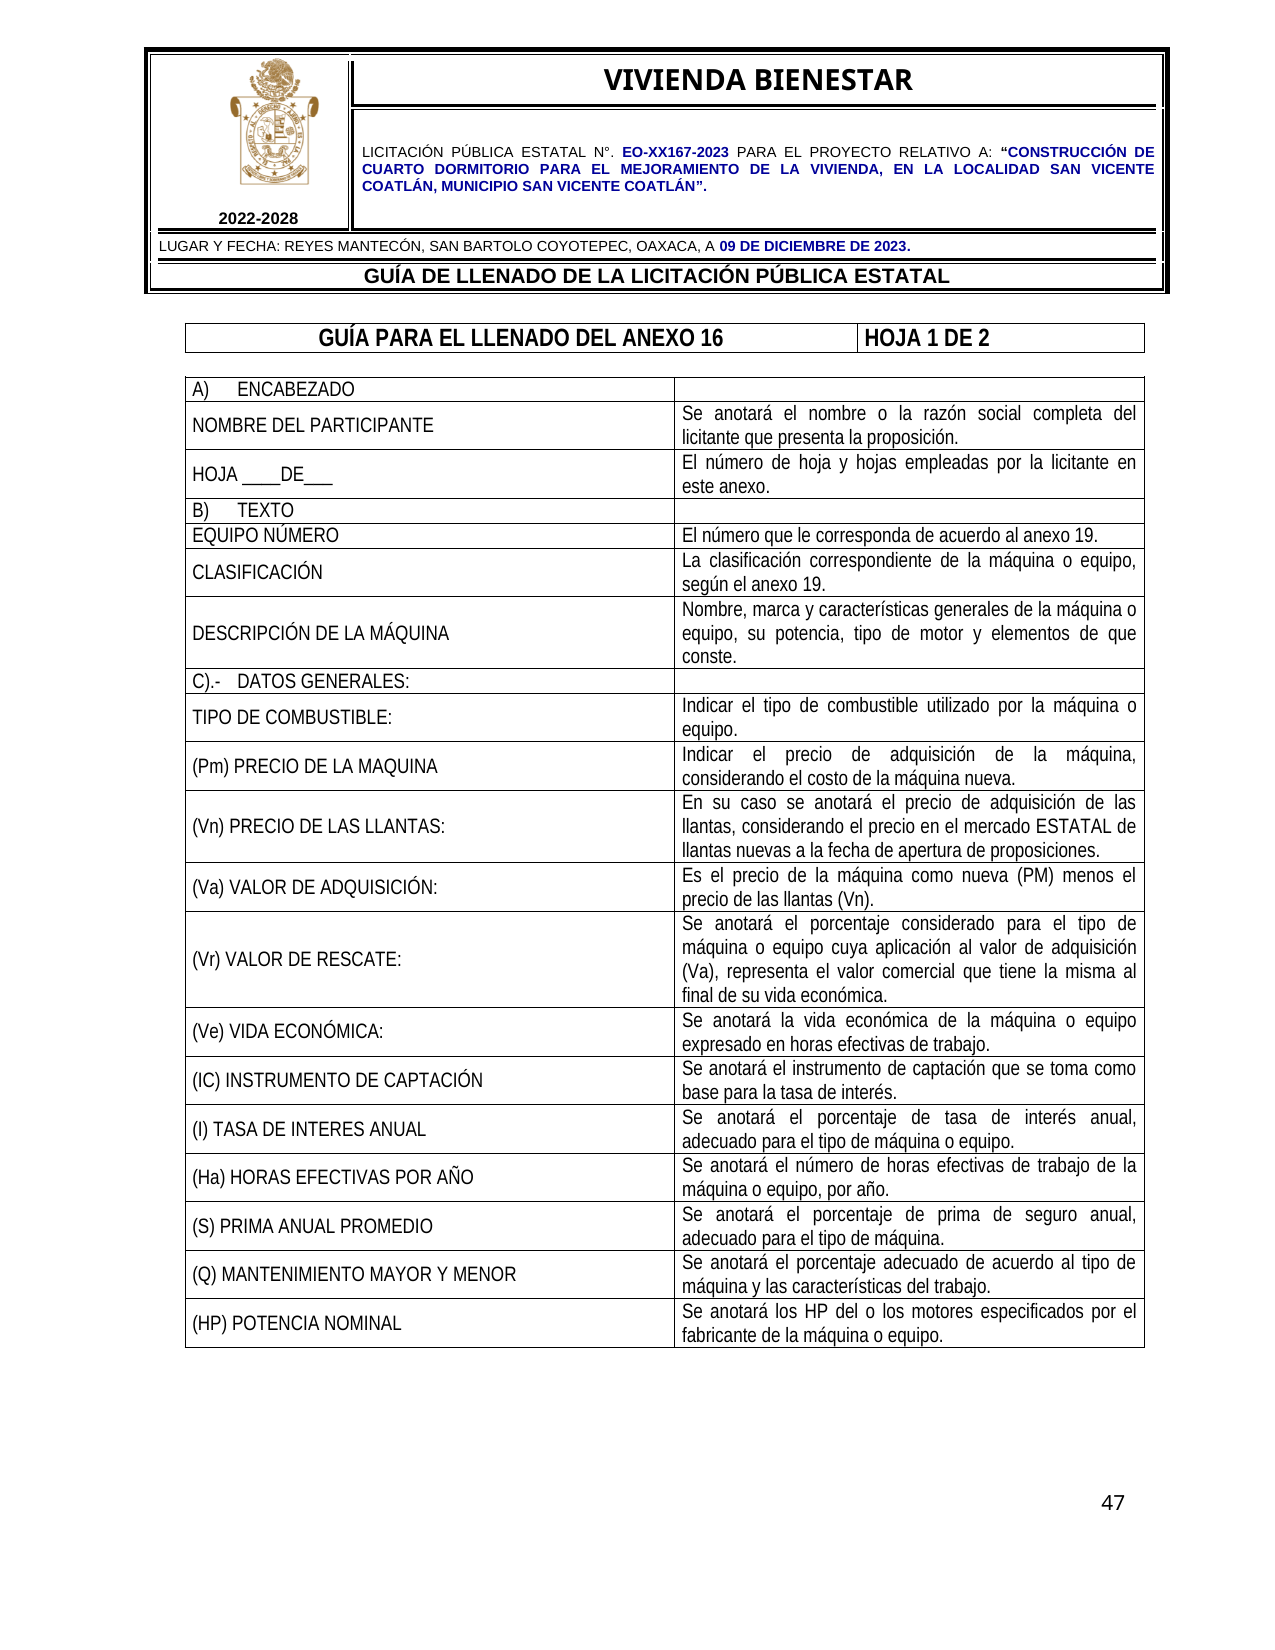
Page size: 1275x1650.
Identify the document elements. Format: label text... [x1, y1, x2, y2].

table_cell Se anotará el porcentaje de prima de seguro anual, adecuado para el tipo de máquina. [675, 1202, 1144, 1249]
table_cell (IC) INSTRUMENTO DE CAPTACIÓN [186, 1057, 674, 1104]
table_cell Se anotará la vida económica de la máquina o equipo expresado en horas efectivas de trabajo. [675, 1008, 1144, 1056]
table_cell El número de hoja y hojas empleadas por la licitante en este anexo. [675, 450, 1144, 498]
table_cell C).- DATOS GENERALES: [186, 669, 674, 693]
table_cell Se anotará el porcentaje de tasa de interés anual, adecuado para el tipo de máquina o equipo. [675, 1105, 1144, 1153]
picture [225, 55, 322, 183]
table_cell Se anotará el nombre o la razón social completa del licitante que presenta la proposición. [675, 402, 1144, 449]
table_cell Se anotará el porcentaje considerado para el tipo de máquina o equipo cuya aplicación al valor de adquisición (Va), representa el valor comercial que tiene la misma al final de su vida económica. [675, 912, 1144, 1007]
table_cell B) TEXTO [186, 499, 674, 522]
table_cell El número que le corresponda de acuerdo al anexo 19. [675, 524, 1144, 547]
table_header GUÍA PARA EL LLENADO DEL ANEXO 16 [186, 324, 857, 352]
table_cell [675, 669, 1144, 693]
table_header [675, 378, 1144, 401]
table_cell [675, 499, 1144, 522]
table_cell DESCRIPCIÓN DE LA MÁQUINA [186, 597, 674, 668]
table_cell La clasificación correspondiente de la máquina o equipo, según el anexo 19. [675, 549, 1144, 596]
table_cell NOMBRE DEL PARTICIPANTE [186, 402, 674, 449]
table_cell (Vr) VALOR DE RESCATE: [186, 912, 674, 1007]
table_cell (Pm) PRECIO DE LA MAQUINA [186, 742, 674, 790]
table_cell HOJA ____DE___ [186, 450, 674, 498]
table_cell CLASIFICACIÓN [186, 549, 674, 596]
table_cell EQUIPO NÚMERO [186, 524, 674, 547]
table_cell Nombre, marca y características generales de la máquina o equipo, su potencia, tipo de motor y elementos de que conste. [675, 597, 1144, 668]
table_cell (Va) VALOR DE ADQUISICIÓN: [186, 863, 674, 911]
table_cell Es el precio de la máquina como nueva (PM) menos el precio de las llantas (Vn). [675, 863, 1144, 911]
table_cell Indicar el tipo de combustible utilizado por la máquina o equipo. [675, 694, 1144, 741]
table_cell (Ve) VIDA ECONÓMICA: [186, 1008, 674, 1056]
table_cell Se anotará el porcentaje adecuado de acuerdo al tipo de máquina y las características del trabajo. [675, 1251, 1144, 1298]
table_cell (Vn) PRECIO DE LAS LLANTAS: [186, 791, 674, 862]
table_header HOJA 1 DE 2 [858, 324, 1144, 352]
table_cell Se anotará los HP del o los motores especificados por el fabricante de la máquina o equipo. [675, 1299, 1144, 1347]
table_cell Se anotará el número de horas efectivas de trabajo de la máquina o equipo, por año. [675, 1154, 1144, 1201]
table_cell Indicar el precio de adquisición de la máquina, considerando el costo de la máquina nueva. [675, 742, 1144, 790]
table_cell (I) TASA DE INTERES ANUAL [186, 1105, 674, 1153]
table_cell (Ha) HORAS EFECTIVAS POR AÑO [186, 1154, 674, 1201]
table_cell (S) PRIMA ANUAL PROMEDIO [186, 1202, 674, 1249]
table_cell (HP) POTENCIA NOMINAL [186, 1299, 674, 1347]
table_cell En su caso se anotará el precio de adquisición de las llantas, considerando el precio en el mercado ESTATAL de llantas nuevas a la fecha de apertura de proposiciones. [675, 791, 1144, 862]
table_cell (Q) MANTENIMIENTO MAYOR Y MENOR [186, 1251, 674, 1298]
table_cell TIPO DE COMBUSTIBLE: [186, 694, 674, 741]
table_header A) ENCABEZADO [186, 378, 674, 401]
table_cell Se anotará el instrumento de captación que se toma como base para la tasa de interés. [675, 1057, 1144, 1104]
